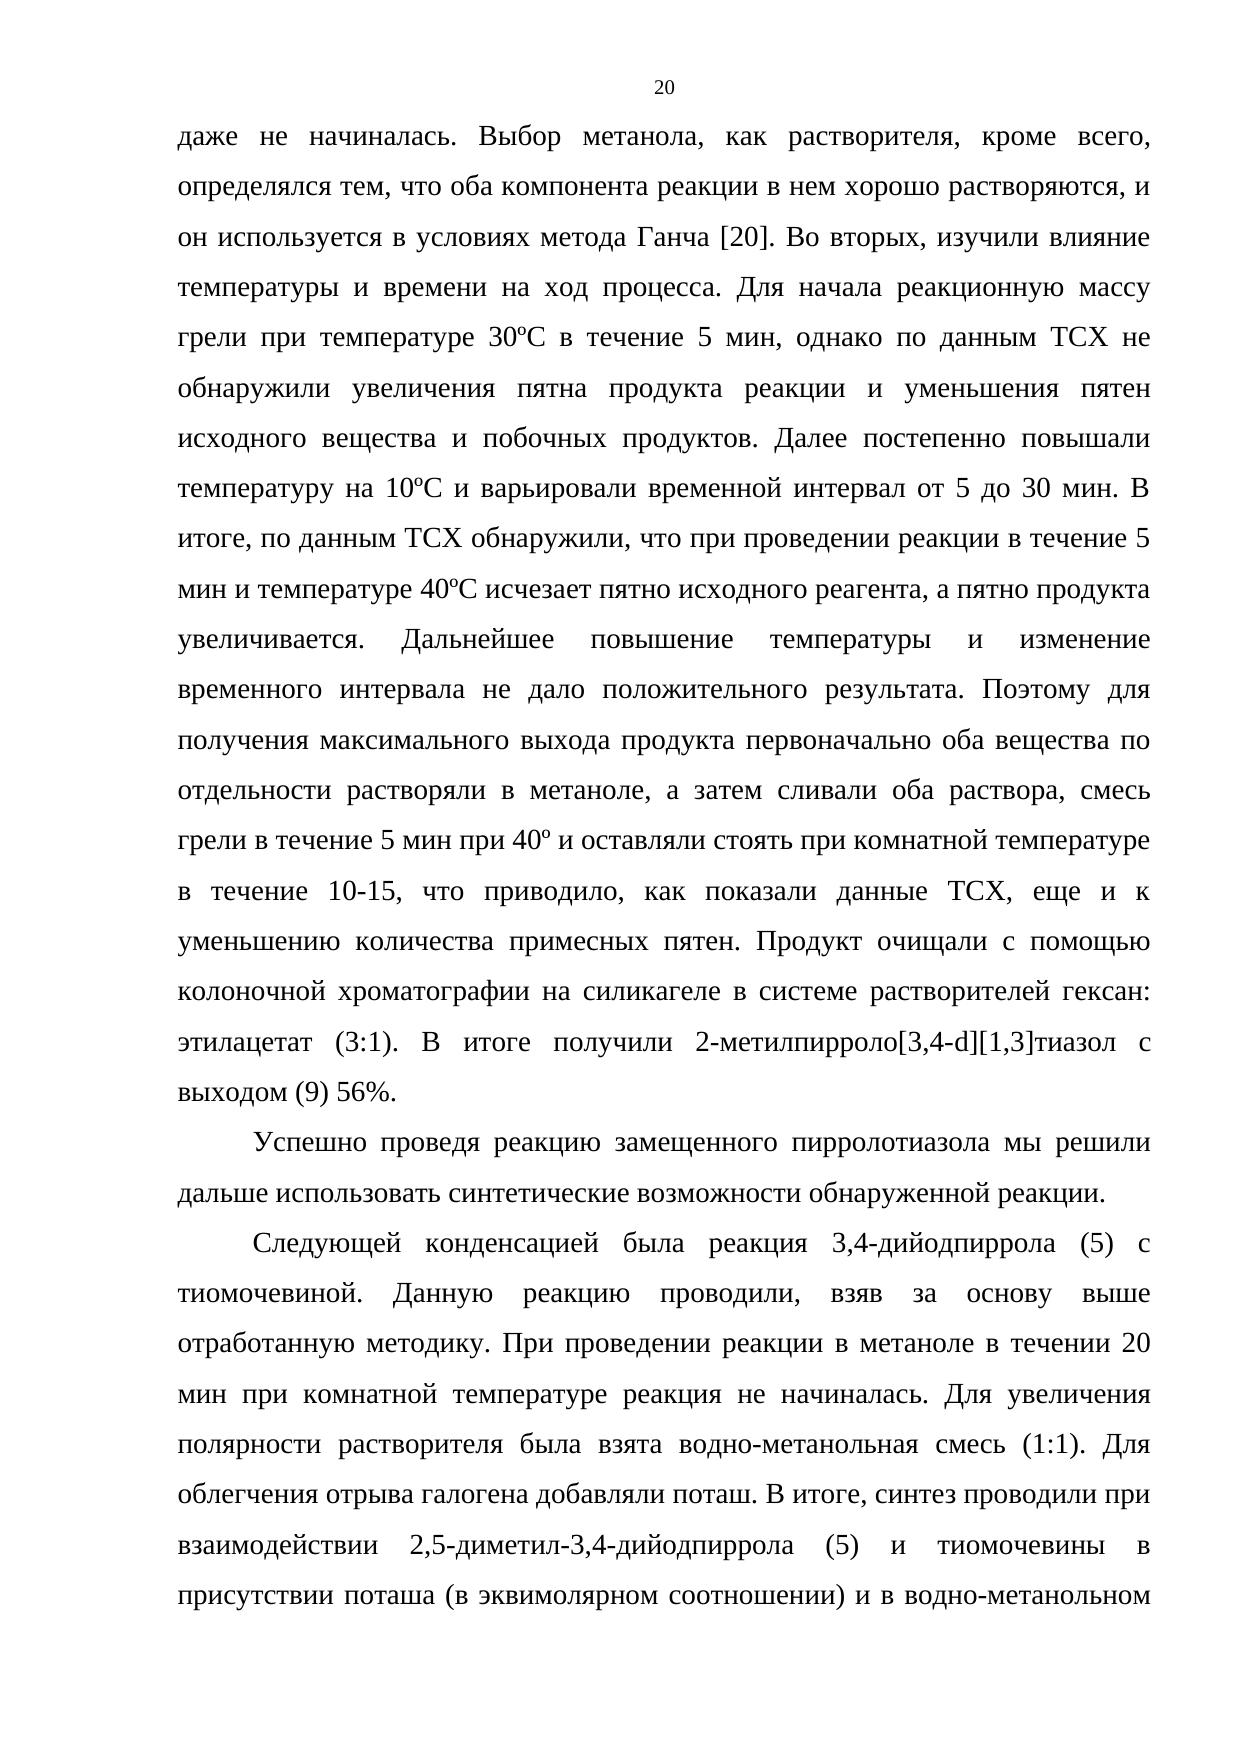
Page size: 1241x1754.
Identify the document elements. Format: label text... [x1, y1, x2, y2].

text Успешно проведя реакцию замещенного пирролотиазола мы решили дальше использовать синтетические возможности обнаруженной реакции. [177, 1124, 1152, 1208]
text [177, 1225, 1152, 1611]
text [177, 118, 1152, 1108]
